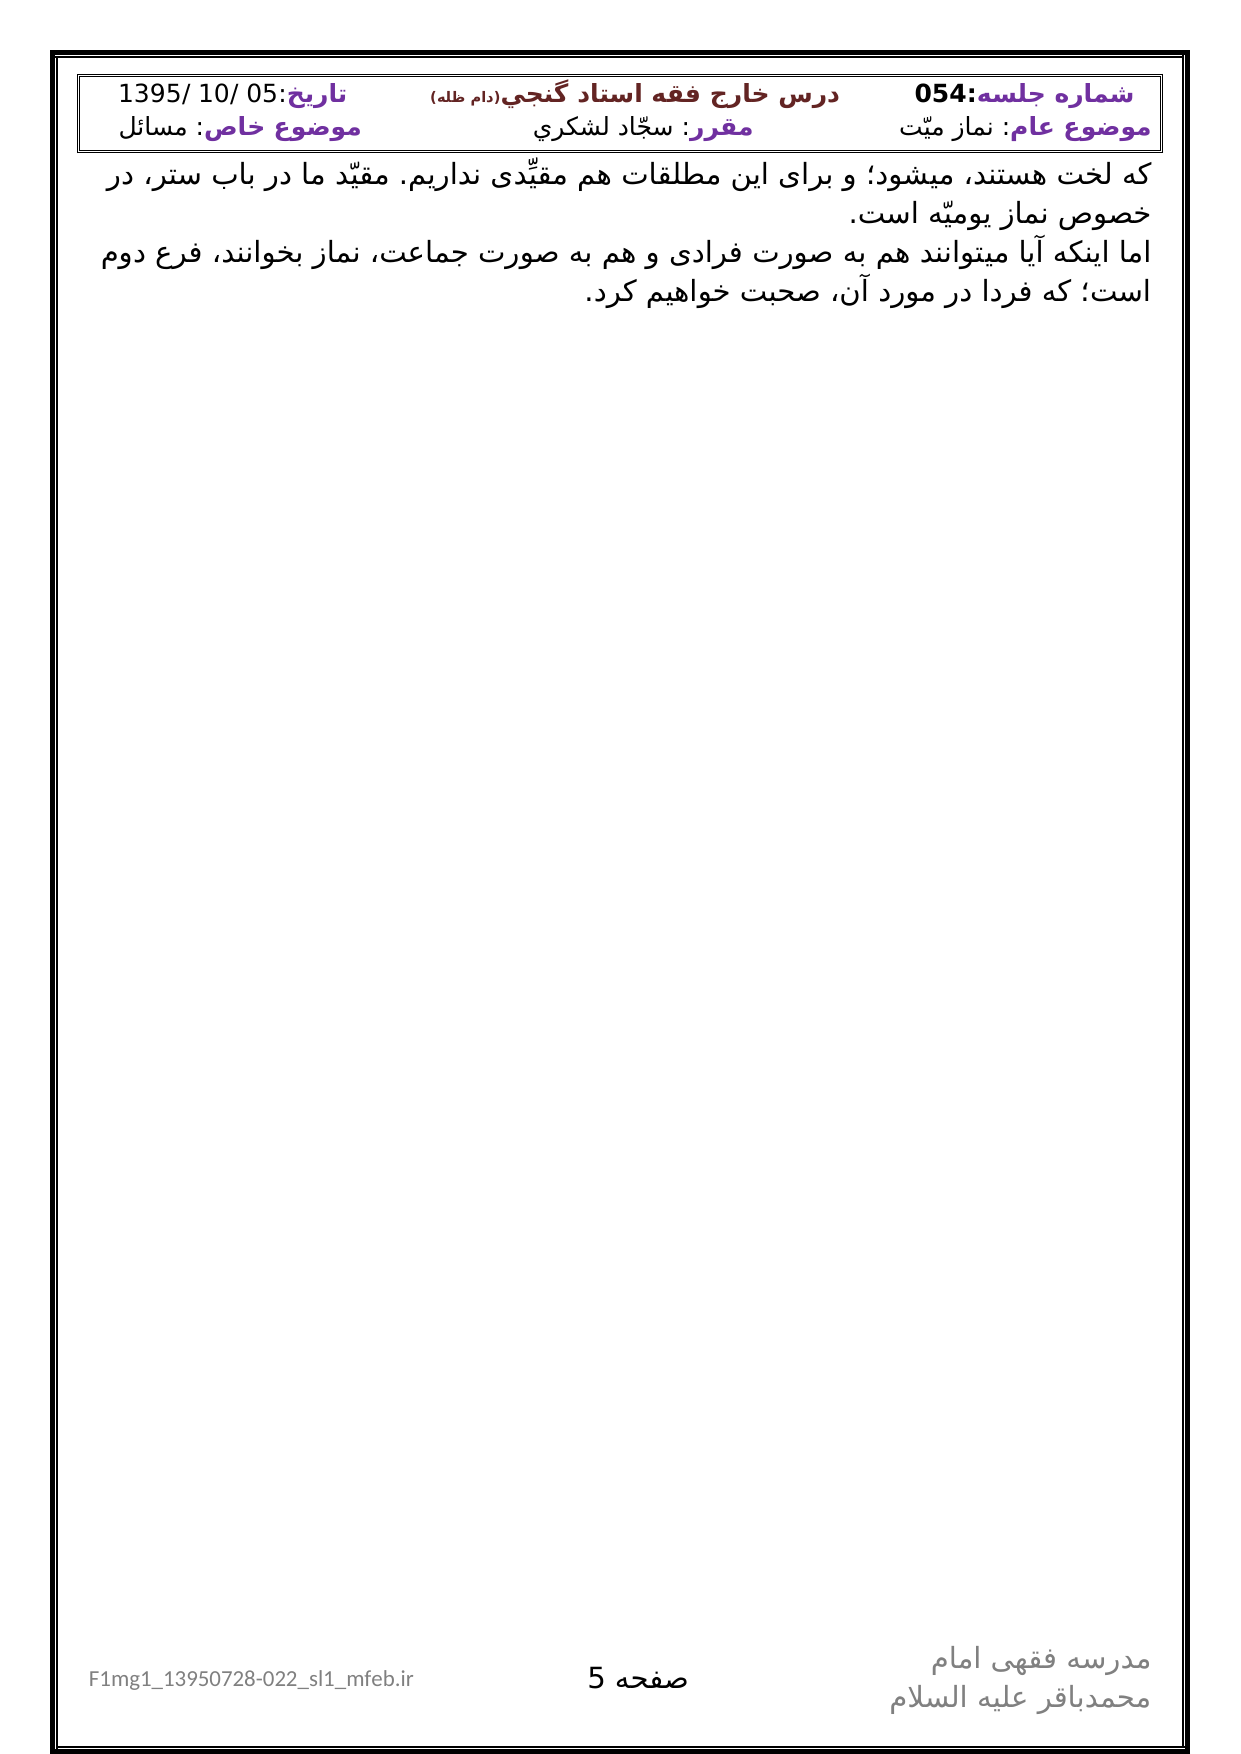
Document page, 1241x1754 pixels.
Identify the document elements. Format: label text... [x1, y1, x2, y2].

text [89, 157, 1152, 230]
text اما اینکه آیا میتوانند هم به صورت فرادی و هم به صورت جماعت، نماز بخوانند، فرع دوم است؛ که فردا در مورد آن، صحبت خواهیم کرد. [89, 235, 1152, 308]
